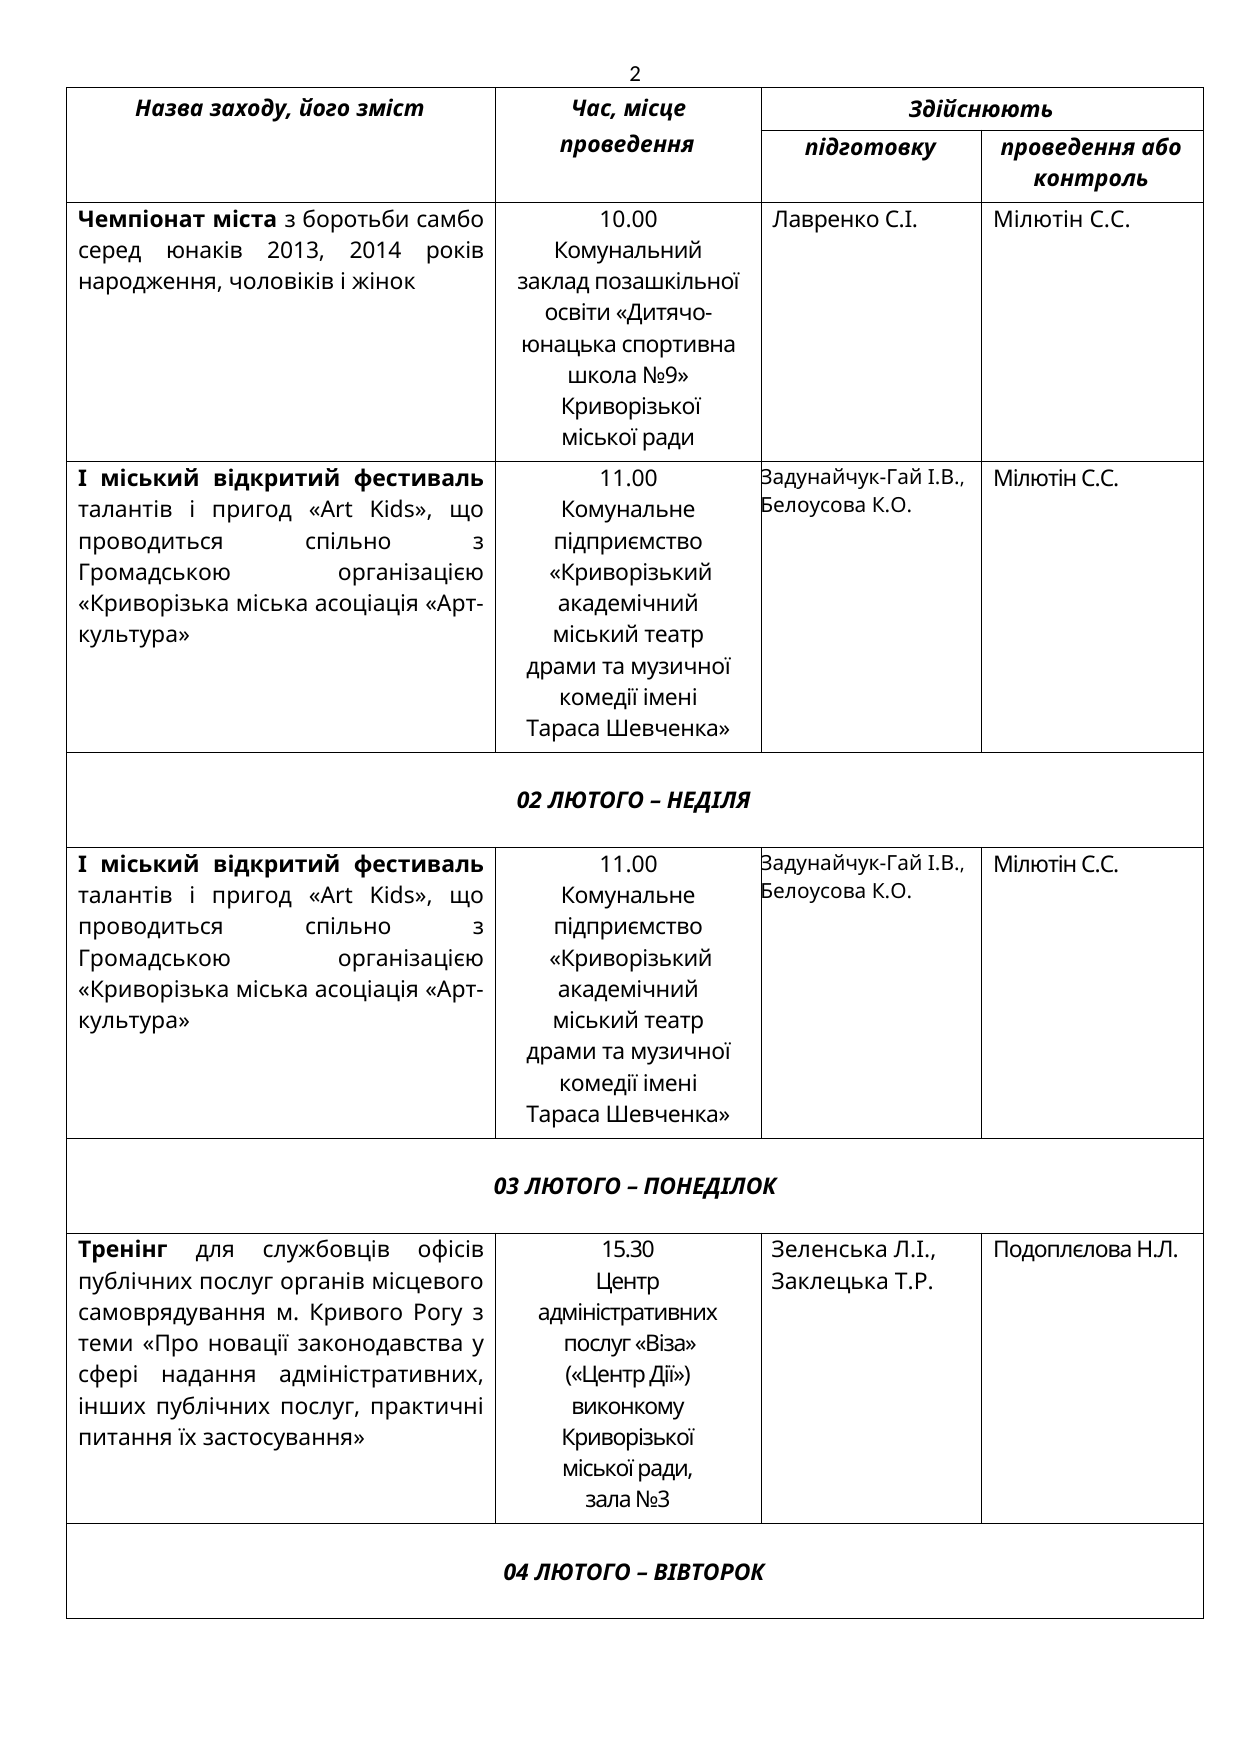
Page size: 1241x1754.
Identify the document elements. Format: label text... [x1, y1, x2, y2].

table_cell Задунайчук-Гай І.В., Белоусова К.О. [762, 848, 981, 1138]
table_cell Мілютін С.С. [982, 203, 1203, 461]
table_cell Лавренко С.І. [762, 203, 981, 461]
table_cell 11.00 Комунальне підприємство «Криворізький академічний міський театр драми та музичної комедії імені Тараса Шевченка» [496, 848, 761, 1138]
table_cell 02 ЛЮТОГО – НЕДІЛЯ [67, 753, 1203, 847]
table_cell підготовку [762, 131, 981, 202]
table_cell Мілютін С.С. [982, 848, 1203, 1138]
table_cell І міський відкритий фестиваль талантів і пригод «Art Kids», що проводиться спільно з Громадською організацією «Криворізька міська асоціація «Арт-культура» [67, 462, 495, 752]
table_cell 03 ЛЮТОГО – ПОНЕДІЛОК [67, 1139, 1203, 1232]
table_cell Задунайчук-Гай І.В., Белоусова К.О. [762, 462, 981, 752]
table_header Назва заходу, його зміст [67, 88, 495, 202]
table_cell 15.30 Центр адміністративних послуг «Віза» («Центр Дії») виконкому Криворізької міської ради, зала №3 [496, 1234, 761, 1523]
table_cell 10.00 Комунальний заклад позашкільної освіти «Дитячо-юнацька спортивна школа №9» Криворізької міської ради [496, 203, 761, 461]
table_header Час, місце проведення [496, 88, 761, 202]
table_cell Чемпіонат міста з боротьби самбо серед юнаків 2013, 2014 років народження, чоловіків і жінок [67, 203, 495, 461]
table_header Здійснюють [762, 88, 1203, 129]
table_cell Тренінг для службовців офісів публічних послуг органів місцевого самоврядування м. Кривого Рогу з теми «Про новації законодавства у сфері надання адміністративних, інших публічних послуг, практичні питання їх застосування» [67, 1234, 495, 1523]
table_cell Мілютін С.С. [982, 462, 1203, 752]
table_cell Зеленська Л.І., Заклецька Т.Р. [762, 1234, 981, 1523]
table_cell проведення або контроль [982, 131, 1203, 202]
table_cell Подоплєлова Н.Л. [982, 1234, 1203, 1523]
table_cell І міський відкритий фестиваль талантів і пригод «Art Kids», що проводиться спільно з Громадською організацією «Криворізька міська асоціація «Арт-культура» [67, 848, 495, 1138]
table_cell 11.00 Комунальне підприємство «Криворізький академічний міський театр драми та музичної комедії імені Тараса Шевченка» [496, 462, 761, 752]
table_cell 04 ЛЮТОГО – ВІВТОРОК [67, 1524, 1203, 1618]
